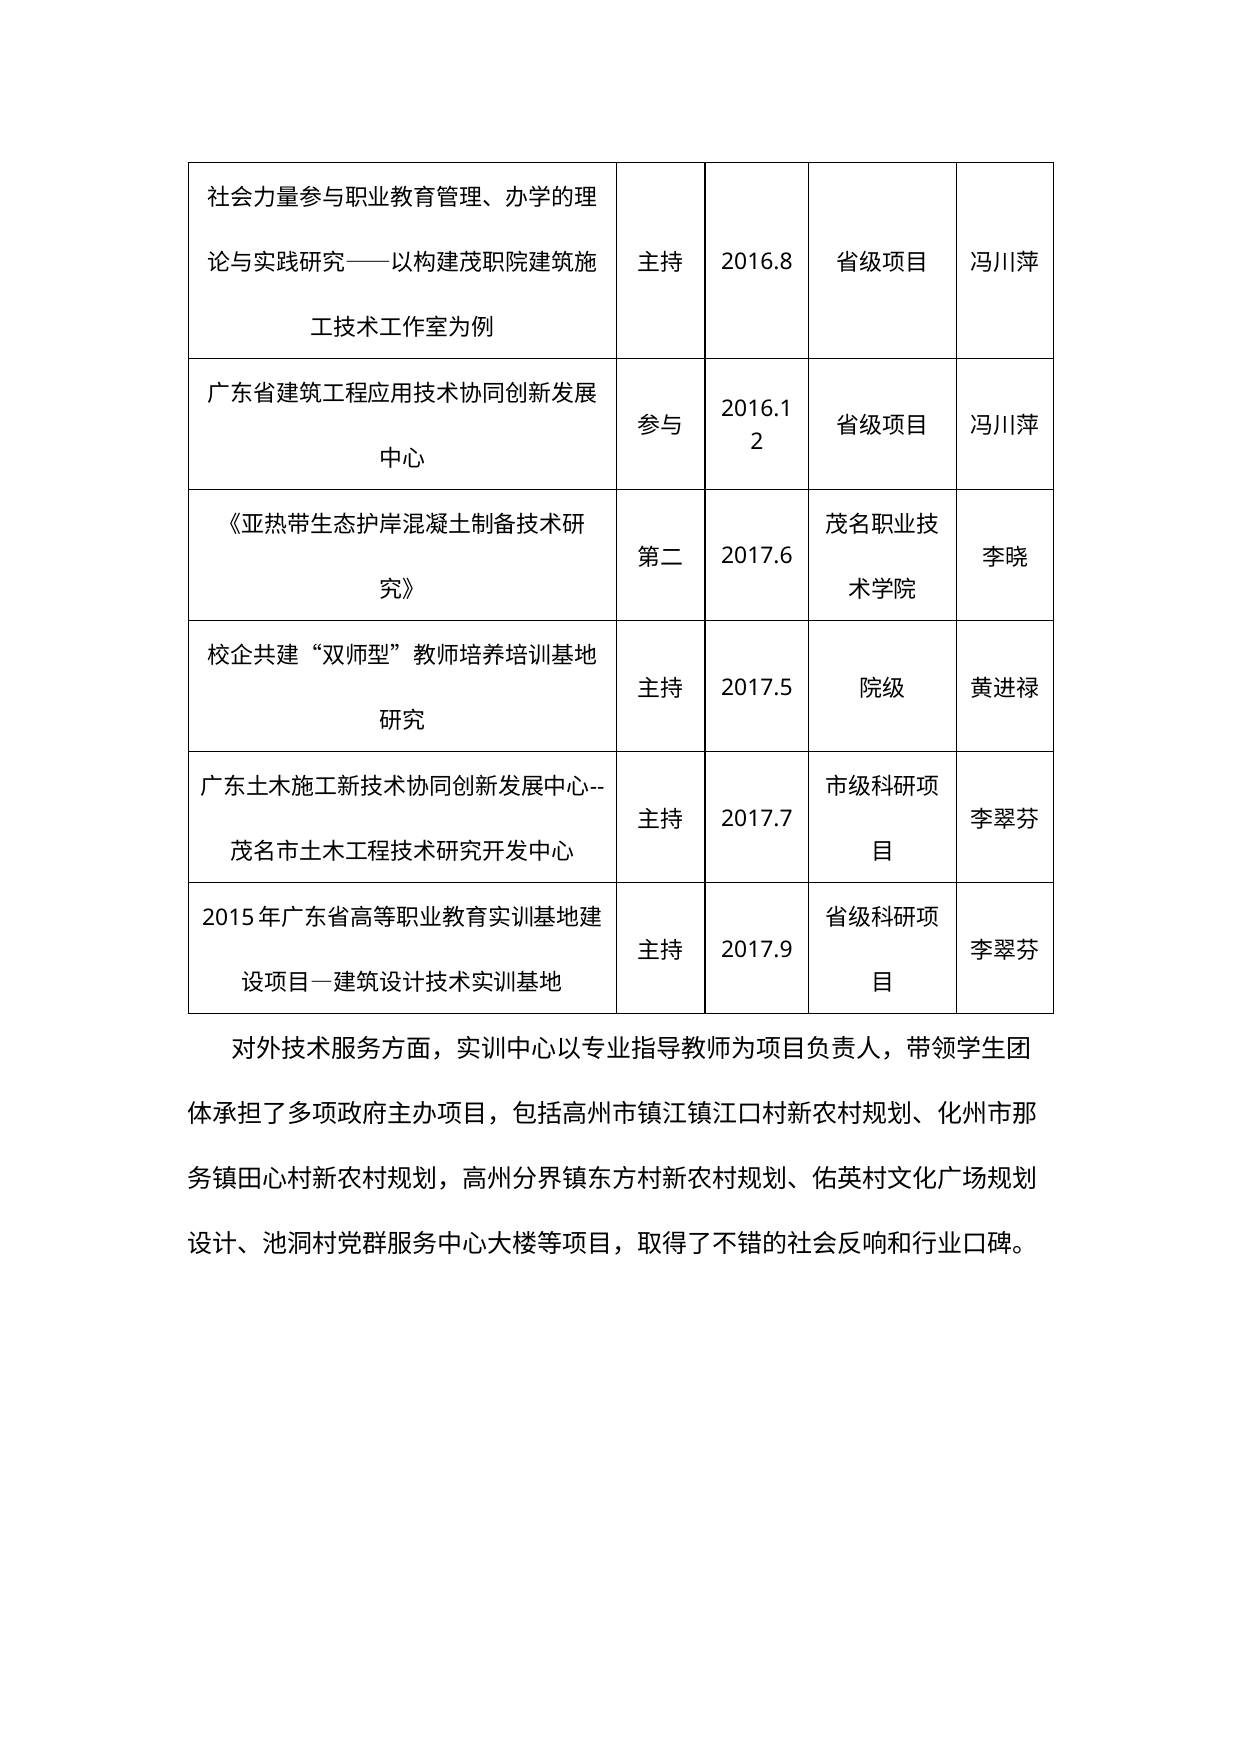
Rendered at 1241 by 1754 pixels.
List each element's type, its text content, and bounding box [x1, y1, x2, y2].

table_cell 2016.12 [706, 359, 808, 489]
table_cell 参与 [617, 359, 704, 489]
table_cell 李翠芬 [957, 752, 1053, 882]
table_cell 李翠芬 [957, 883, 1053, 1013]
table_cell 黄进禄 [957, 621, 1053, 751]
table_cell 2017.6 [706, 490, 808, 620]
table_cell 广东省建筑工程应用技术协同创新发展中心 [189, 359, 616, 489]
table_cell 2017.7 [706, 752, 808, 882]
table_cell 第二 [617, 490, 704, 620]
table_cell 冯川萍 [957, 163, 1053, 358]
table_cell 2016.8 [706, 163, 808, 358]
table_cell 李晓 [957, 490, 1053, 620]
table_cell 校企共建“双师型”教师培养培训基地研究 [189, 621, 616, 751]
table_cell 主持 [617, 621, 704, 751]
table_cell 2015年广东省高等职业教育实训基地建设项目—建筑设计技术实训基地 [189, 883, 616, 1013]
table_cell 社会力量参与职业教育管理、办学的理论与实践研究——以构建茂职院建筑施工技术工作室为例 [189, 163, 616, 358]
table_cell 2017.9 [706, 883, 808, 1013]
table_cell 茂名职业技术学院 [809, 490, 956, 620]
table_cell 市级科研项目 [809, 752, 956, 882]
table_cell 2017.5 [706, 621, 808, 751]
table_cell 《亚热带生态护岸混凝土制备技术研究》 [189, 490, 616, 620]
text 对外技术服务方面，实训中心以专业指导教师为项目负责人，带领学生团体承担了多项政府主办项目，包括高州市镇江镇江口村新农村规划、化州市那务镇田心村新农村规划，高州分界镇东方村新农村规划、佑英村文化广场规划设计、池洞村党群服务中心大楼等项目，取得了不错的社会反响和行业口碑。 [187, 1014, 1053, 1274]
table_cell 主持 [617, 163, 704, 358]
table_cell 主持 [617, 883, 704, 1013]
table_cell 省级科研项目 [809, 883, 956, 1013]
table_cell 省级项目 [809, 163, 956, 358]
table_cell 广东土木施工新技术协同创新发展中心--茂名市土木工程技术研究开发中心 [189, 752, 616, 882]
table_cell 冯川萍 [957, 359, 1053, 489]
table_cell 院级 [809, 621, 956, 751]
table_cell 主持 [617, 752, 704, 882]
table_cell 省级项目 [809, 359, 956, 489]
